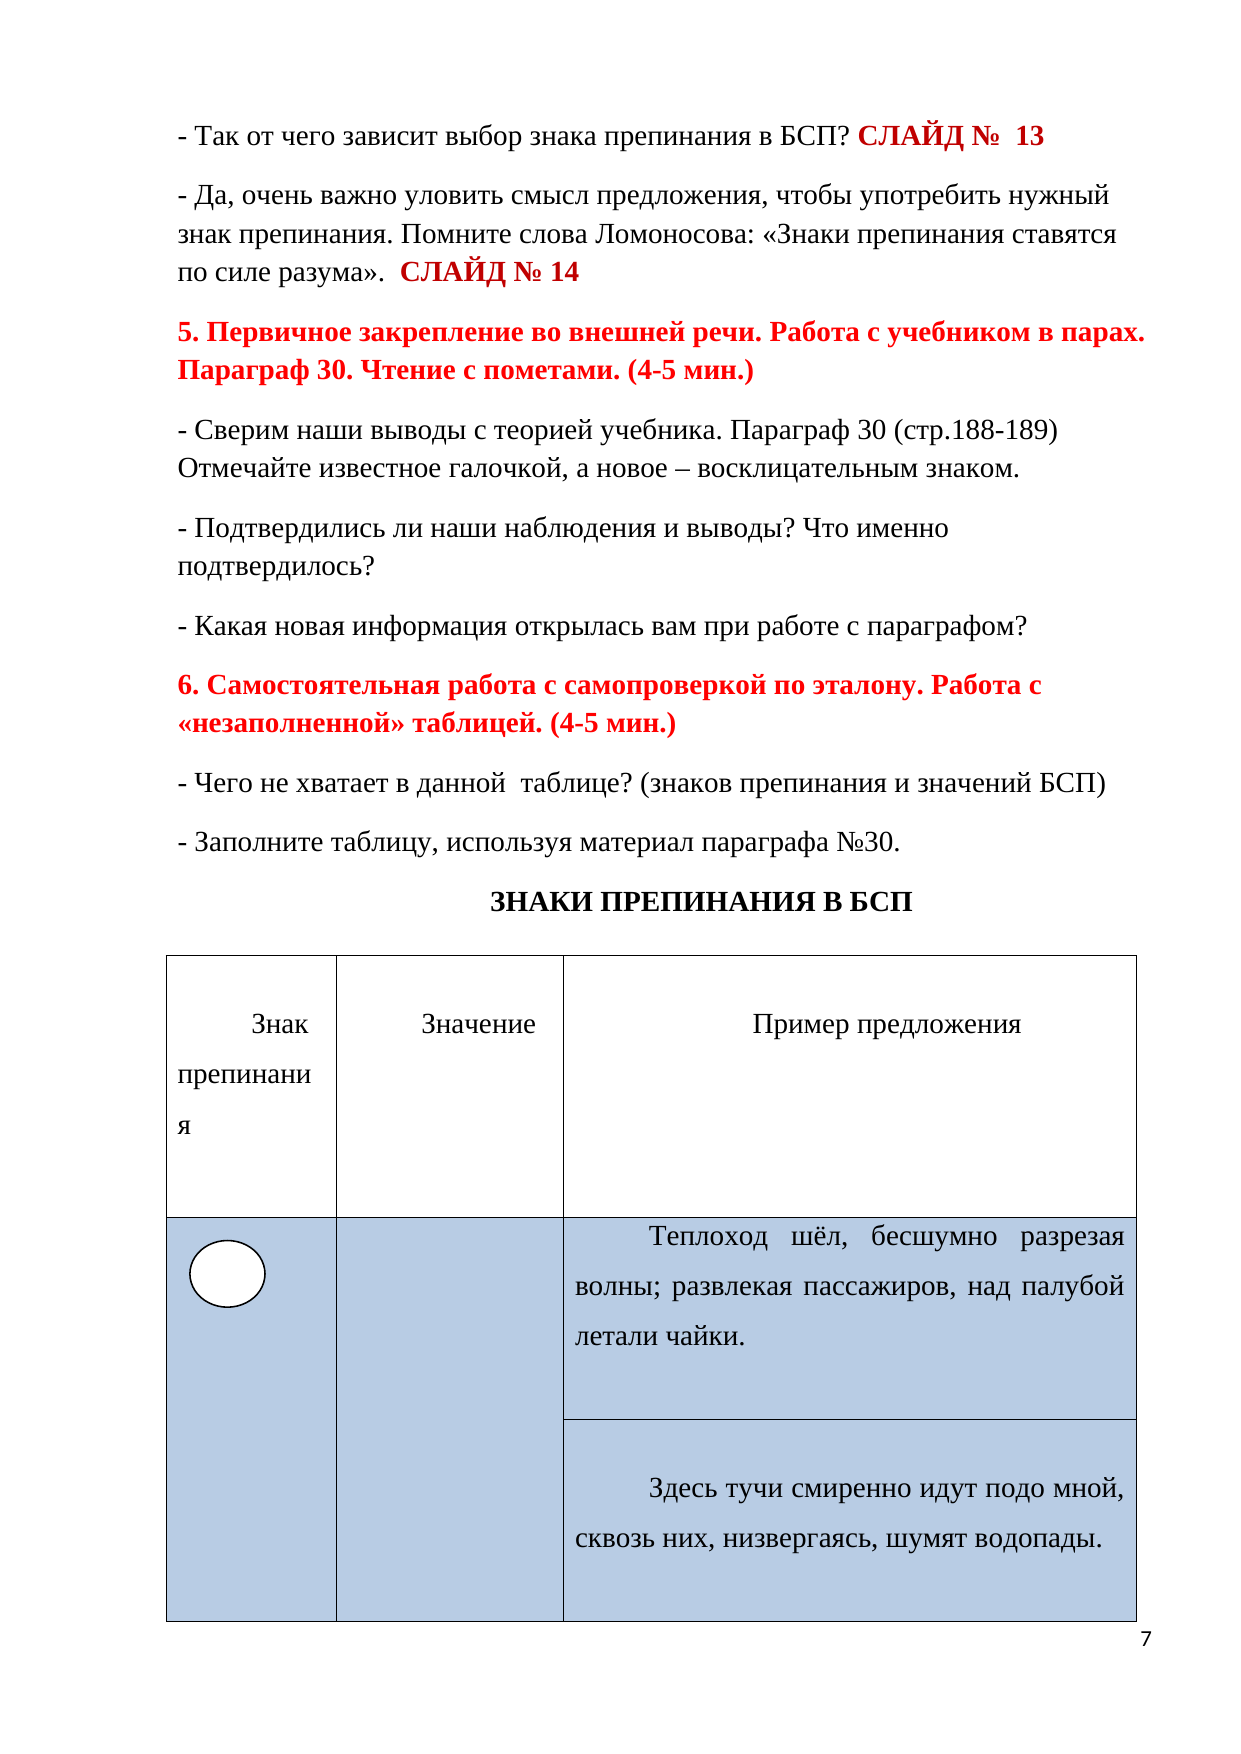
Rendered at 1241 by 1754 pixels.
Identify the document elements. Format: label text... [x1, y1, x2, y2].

text - Сверим наши выводы с теорией учебника. Параграф 30 (стр.188-189) Отмечайте известное галочкой, а новое – восклицательным знаком. [177, 412, 1152, 484]
text - Подтвердились ли наши наблюдения и выводы? Что именно подтвердилось? [177, 510, 1152, 582]
text - Да, очень важно уловить смысл предложения, чтобы употребить нужный знак препинания. Помните слова Ломоносова: «Знаки препинания ставятся по силе разума». СЛАЙД № 14 [177, 177, 1152, 288]
table_cell [337, 1218, 563, 1621]
text - Чего не хватает в данной таблице? (знаков препинания и значений БСП) [177, 765, 1152, 798]
table_cell [167, 1218, 336, 1621]
table_header Знак препинания [167, 956, 336, 1217]
text ЗНАКИ ПРЕПИНАНИЯ В БСП [177, 884, 1152, 917]
table_header Значение [337, 956, 563, 1217]
table_cell Теплоход шёл, бесшумно разрезая волны; развлекая пассажиров, над палубой летали чайки. [564, 1218, 1136, 1419]
text - Какая новая информация открылась вам при работе с параграфом? [177, 608, 1152, 641]
table_header Пример предложения [564, 956, 1136, 1217]
text 6. Самостоятельная работа с самопроверкой по эталону. Работа с «незаполненной» таблицей. (4-5 мин.) [177, 667, 1152, 739]
text 5. Первичное закрепление во внешней речи. Работа с учебником в парах. Параграф 30. Чтение с пометами. (4-5 мин.) [177, 314, 1152, 386]
text - Так от чего зависит выбор знака препинания в БСП? СЛАЙД № 13 [177, 118, 1152, 152]
table_cell Здесь тучи смиренно идут подо мной, сквозь них, низвергаясь, шумят водопады. [564, 1420, 1136, 1621]
text - Заполните таблицу, используя материал параграфа №30. [177, 824, 1152, 858]
